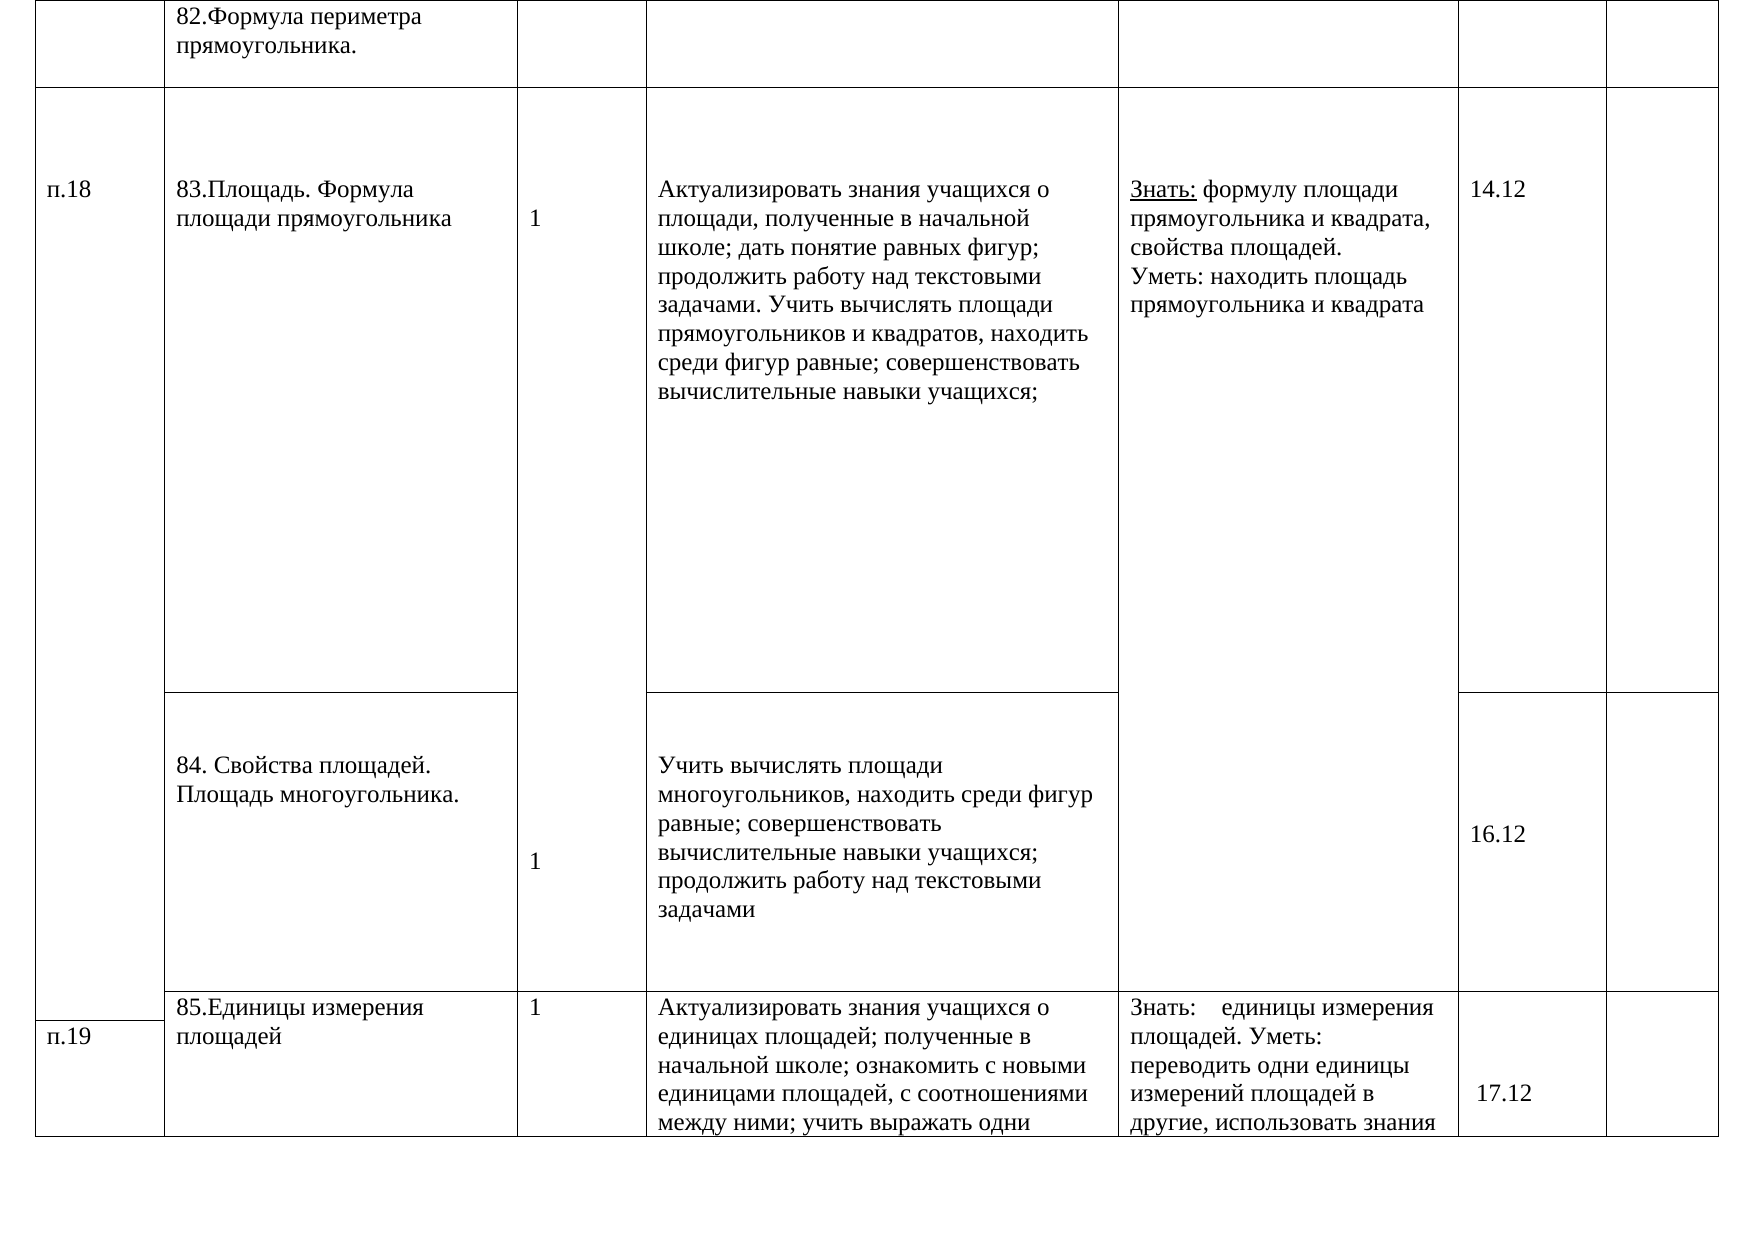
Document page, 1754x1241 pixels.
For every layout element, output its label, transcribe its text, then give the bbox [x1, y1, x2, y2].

table_cell Знать: единицы измерения площадей. Уметь: переводить одни единицы измерений площадей в другие, использовать знания при решении задач [1119, 992, 1458, 1136]
table_cell 14.12 [1459, 88, 1606, 692]
table_cell [1607, 693, 1718, 991]
table_cell 1 [518, 992, 646, 1136]
table_cell 1 [518, 1, 646, 87]
table_cell 85.Единицы измерения площадей [165, 992, 517, 1136]
table_cell Актуализировать знания учащихся о единицах площадей; полученные в начальной школе; ознакомить с новыми единицами площадей, с соотношениями между ними; учить выражать одни единицы площади через другие [647, 992, 1118, 1136]
table_cell [1607, 88, 1718, 692]
table_cell 83.Площадь. Формула площади прямоугольника [165, 88, 517, 692]
table_cell [1607, 992, 1718, 1136]
table_cell Актуализировать знания учащихся о площади, полученные в начальной школе; дать понятие равных фигур; продолжить работу над текстовыми задачами. Учить вычислять площади прямоугольников и квадратов, находить среди фигур равные; совершенствовать вычислительные навыки учащихся; [647, 88, 1118, 692]
table_cell п.19 [36, 1021, 164, 1136]
table_cell 1 1 [518, 88, 646, 991]
table_cell 84. Свойства площадей. Площадь многоугольника. [165, 693, 517, 991]
table_cell 16.12 [1459, 693, 1606, 991]
table_cell Учить вычислять площади многоугольников, находить среди фигур равные; совершенствовать вычислительные навыки учащихся; продолжить работу над текстовыми задачами [647, 693, 1118, 991]
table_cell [165, 1, 517, 87]
table_cell п.18 [36, 88, 164, 1020]
table_cell 17.12 [1459, 992, 1606, 1136]
table_cell Знать: формулу площади прямоугольника и квадрата, свойства площадей. Уметь: находить площадь прямоугольника и квадрата [1119, 88, 1458, 991]
